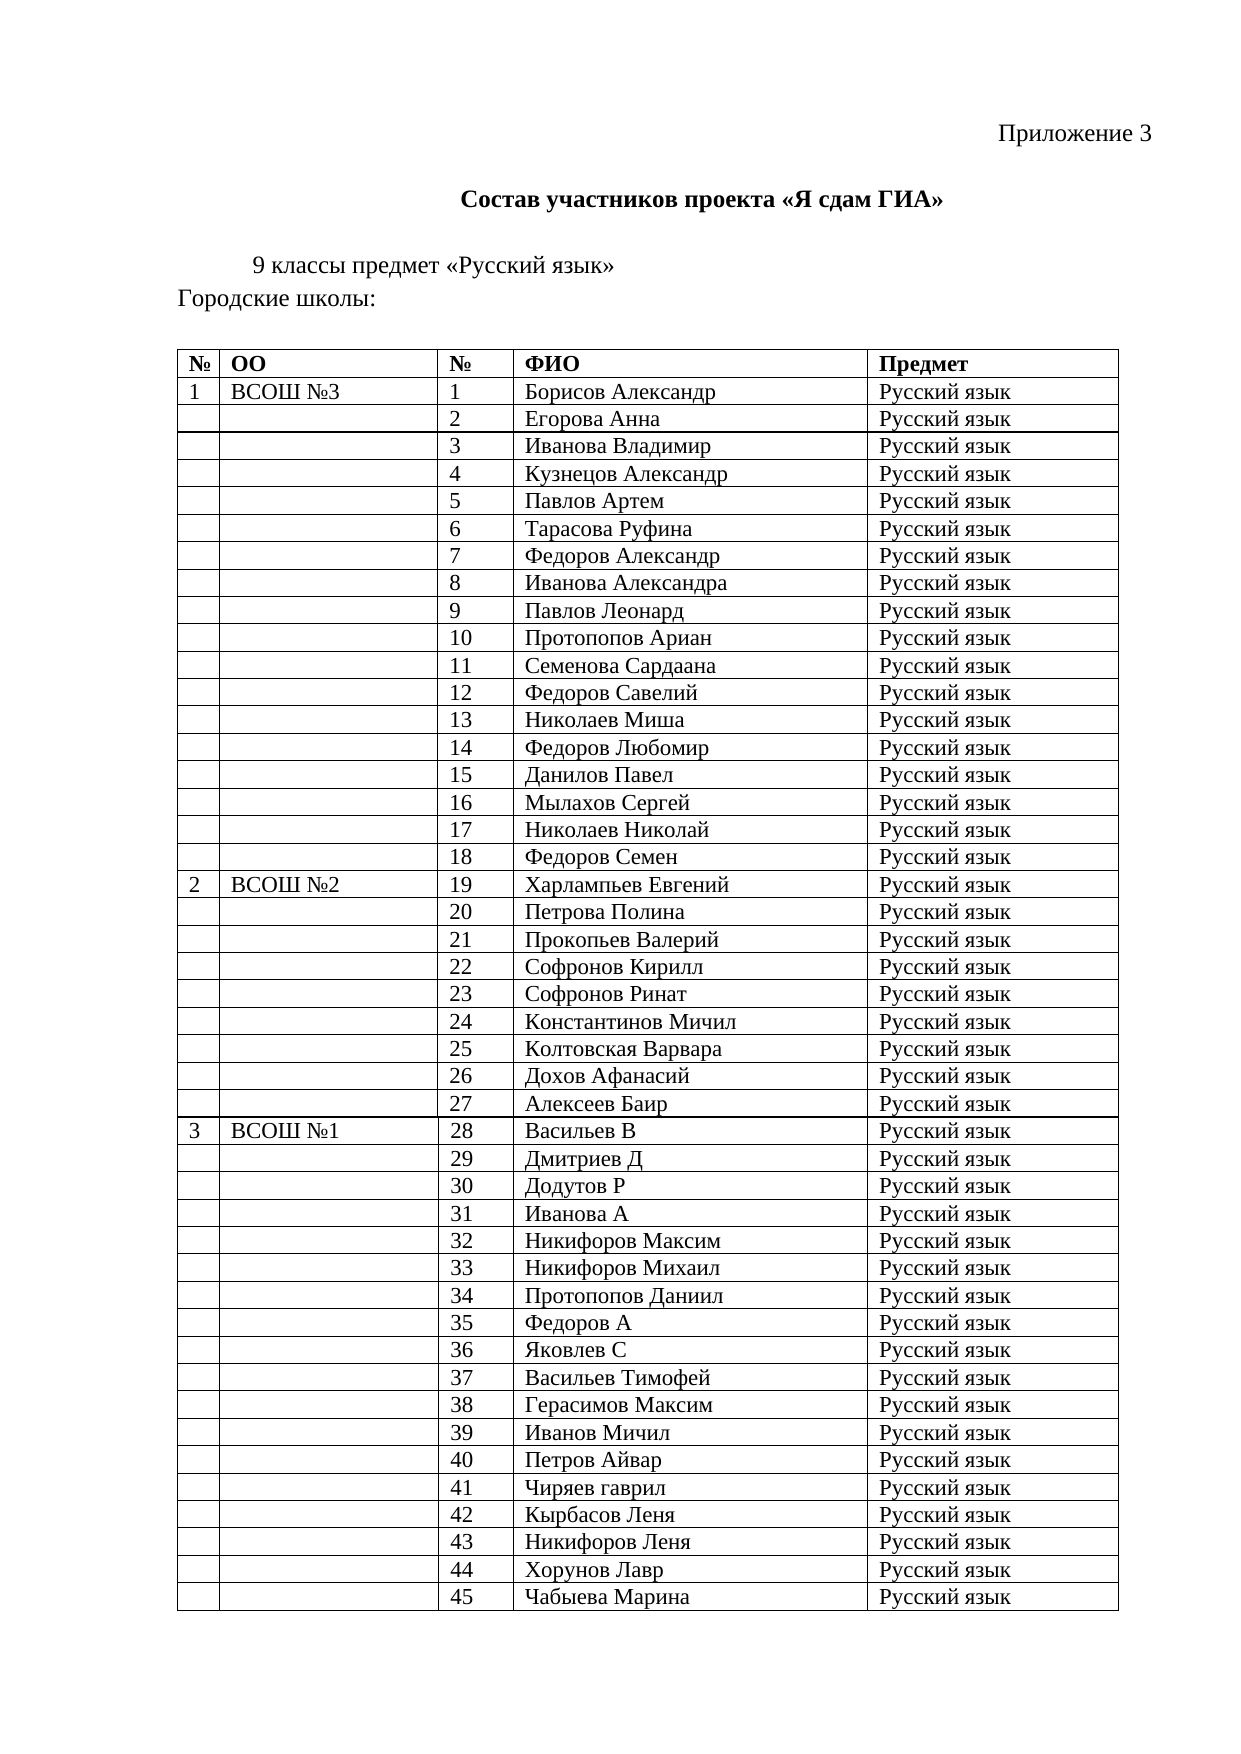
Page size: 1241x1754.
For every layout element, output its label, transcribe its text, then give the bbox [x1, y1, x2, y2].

table_cell Константинов Мичил [514, 1008, 867, 1034]
table_cell [178, 761, 219, 788]
table_cell [178, 405, 219, 431]
table_cell [178, 734, 219, 760]
table_cell [178, 515, 219, 541]
table_cell Русский язык [868, 1063, 1118, 1089]
table_cell [220, 679, 437, 705]
table_cell [178, 1309, 219, 1336]
table_cell 10 [438, 624, 513, 651]
table_cell [178, 1172, 219, 1198]
table_cell [178, 1474, 219, 1500]
table_cell Русский язык [868, 844, 1118, 870]
table_cell Русский язык [868, 1474, 1118, 1500]
table_cell Иванова Владимир [514, 433, 867, 459]
table_cell [178, 624, 219, 651]
table_cell Кырбасов Леня [514, 1501, 867, 1527]
table_cell 20 [438, 898, 513, 924]
table_cell Борисов Александр [514, 378, 867, 404]
table_cell Протопопов Ариан [514, 624, 867, 651]
table_cell Харлампьев Евгений [514, 871, 867, 897]
table_cell [220, 1145, 438, 1171]
table_cell Русский язык [868, 487, 1118, 514]
table_cell [178, 1528, 219, 1555]
table_cell [220, 570, 437, 596]
table_cell 36 [439, 1337, 513, 1363]
table_cell Русский язык [868, 515, 1118, 541]
table_cell [220, 1583, 438, 1609]
table_cell [178, 1364, 219, 1390]
table_cell Русский язык [868, 1309, 1118, 1336]
table_cell 38 [439, 1391, 513, 1418]
table_cell 6 [438, 515, 513, 541]
list Состав участников проекта «Я сдам ГИА» [252, 184, 1152, 213]
table_cell Русский язык [868, 597, 1118, 623]
table_cell [220, 1474, 438, 1500]
table_cell 2 [178, 871, 219, 897]
table_cell Русский язык [868, 871, 1118, 897]
table_cell Русский язык [868, 1556, 1118, 1582]
table_cell [178, 1227, 219, 1253]
table_cell Русский язык [868, 1145, 1118, 1171]
table_cell Чиряев гаврил [514, 1474, 867, 1500]
table_cell 5 [438, 487, 513, 514]
table_cell [178, 1556, 219, 1582]
table_cell [220, 953, 437, 979]
table_cell Русский язык [868, 1200, 1118, 1226]
table_cell 17 [438, 816, 513, 842]
table_cell Федоров Семен [514, 844, 867, 870]
table_cell 25 [438, 1035, 513, 1062]
table_header № [438, 350, 513, 377]
table_cell [178, 1583, 219, 1609]
table_cell [178, 1145, 219, 1171]
table_cell [220, 1200, 438, 1226]
table_cell [220, 1227, 438, 1253]
table_cell [178, 1446, 219, 1472]
table_cell Русский язык [868, 1419, 1118, 1445]
table_cell Русский язык [868, 953, 1118, 979]
table_cell Тарасова Руфина [514, 515, 867, 541]
table_cell Русский язык [868, 1446, 1118, 1472]
table_cell Никифоров Михаил [514, 1254, 867, 1281]
table_cell 7 [438, 542, 513, 568]
table_cell [178, 1035, 219, 1062]
table_cell [178, 679, 219, 705]
table_cell [178, 1008, 219, 1034]
table_cell Русский язык [868, 789, 1118, 815]
table_cell 21 [438, 926, 513, 952]
table_cell 27 [438, 1090, 513, 1116]
table_cell 2 [438, 405, 513, 431]
table_cell [220, 1309, 438, 1336]
table_cell [178, 789, 219, 815]
table_cell 15 [438, 761, 513, 788]
table_cell Русский язык [868, 1035, 1118, 1062]
table_cell 26 [438, 1063, 513, 1089]
table_cell [178, 1282, 219, 1308]
table_cell Чабыева Марина [514, 1583, 867, 1609]
table_cell 39 [439, 1419, 513, 1445]
table_cell [178, 980, 219, 1007]
table_cell Русский язык [868, 816, 1118, 842]
table_cell Русский язык [868, 1583, 1118, 1609]
table_cell Русский язык [868, 1172, 1118, 1198]
table_cell Федоров Савелий [514, 679, 867, 705]
table_cell [178, 926, 219, 952]
table_cell [220, 1282, 438, 1308]
table_cell Алексеев Баир [514, 1090, 867, 1116]
table_cell Колтовская Варвара [514, 1035, 867, 1062]
table_cell [220, 844, 437, 870]
table_cell Русский язык [868, 734, 1118, 760]
table_cell Федоров А [514, 1309, 867, 1336]
table_cell Додутов Р [514, 1172, 867, 1198]
table_cell Дмитриев Д [514, 1145, 867, 1171]
table_cell [220, 1008, 437, 1034]
table_cell Русский язык [868, 1337, 1118, 1363]
table_cell [220, 898, 437, 924]
table_cell [178, 816, 219, 842]
table_cell [220, 405, 437, 431]
table_cell Прокопьев Валерий [514, 926, 867, 952]
table_cell [220, 1556, 438, 1582]
table_cell Русский язык [868, 1090, 1118, 1116]
table_cell [220, 789, 437, 815]
table_cell Петров Айвар [514, 1446, 867, 1472]
table_cell 19 [438, 871, 513, 897]
table_cell [178, 898, 219, 924]
table_cell [220, 433, 437, 459]
table_cell Софронов Ринат [514, 980, 867, 1007]
table_cell Русский язык [868, 1364, 1118, 1390]
table_cell [178, 953, 219, 979]
table_cell Русский язык [868, 1391, 1118, 1418]
table_cell 18 [438, 844, 513, 870]
table_cell 45 [439, 1583, 513, 1609]
text Городские школы: [177, 283, 1152, 312]
list Приложение 3 [252, 118, 1152, 147]
table_cell Никифоров Максим [514, 1227, 867, 1253]
table_cell 37 [439, 1364, 513, 1390]
table_cell Иванова А [514, 1200, 867, 1226]
table_cell 22 [438, 953, 513, 979]
table_header № [178, 350, 219, 377]
table_cell [220, 515, 437, 541]
table_cell 11 [438, 652, 513, 678]
table_cell 12 [438, 679, 513, 705]
table_cell Кузнецов Александр [514, 460, 867, 486]
table_cell Федоров Любомир [514, 734, 867, 760]
table_cell Софронов Кирилл [514, 953, 867, 979]
table_cell [220, 1501, 438, 1527]
table_cell Иванова Александра [514, 570, 867, 596]
table_cell [220, 597, 437, 623]
table_cell Петрова Полина [514, 898, 867, 924]
table_cell [220, 816, 437, 842]
table_cell [220, 1337, 438, 1363]
table_cell Егорова Анна [514, 405, 867, 431]
table_cell [220, 542, 437, 568]
table_cell 34 [439, 1282, 513, 1308]
table_cell [178, 706, 219, 733]
table_cell 3 [438, 433, 513, 459]
table_cell Русский язык [868, 1008, 1118, 1034]
table_cell Русский язык [868, 1227, 1118, 1253]
table_cell Васильев В [514, 1118, 867, 1144]
table_cell [178, 433, 219, 459]
table_cell 29 [439, 1145, 513, 1171]
table_cell Русский язык [868, 1282, 1118, 1308]
table_cell ВСОШ №3 [220, 378, 437, 404]
table_cell Русский язык [868, 624, 1118, 651]
table_cell [220, 1254, 438, 1281]
table_cell [178, 1254, 219, 1281]
table_cell 35 [439, 1309, 513, 1336]
list 9 классы предмет «Русский язык» [252, 250, 1152, 279]
table_cell 8 [438, 570, 513, 596]
table_header ФИО [514, 350, 867, 377]
table_cell [220, 1528, 438, 1555]
table_cell Русский язык [868, 433, 1118, 459]
table_cell [178, 1419, 219, 1445]
table_cell ВСОШ №1 [220, 1118, 438, 1144]
table_cell Протопопов Даниил [514, 1282, 867, 1308]
table_cell [178, 1337, 219, 1363]
table_cell [220, 1172, 438, 1198]
table_cell [178, 844, 219, 870]
table_cell [220, 980, 437, 1007]
table_cell [220, 1063, 437, 1089]
table_cell Семенова Сардаана [514, 652, 867, 678]
table_cell [220, 652, 437, 678]
table_cell [220, 926, 437, 952]
table_cell Никифоров Леня [514, 1528, 867, 1555]
table_cell Русский язык [868, 570, 1118, 596]
table_cell Николаев Николай [514, 816, 867, 842]
table_cell Федоров Александр [514, 542, 867, 568]
table_cell [178, 1501, 219, 1527]
table_cell Русский язык [868, 405, 1118, 431]
table_cell Павлов Леонард [514, 597, 867, 623]
table_cell 9 [438, 597, 513, 623]
table_cell Русский язык [868, 652, 1118, 678]
table_cell Русский язык [868, 706, 1118, 733]
table_cell [220, 487, 437, 514]
table_cell Русский язык [868, 761, 1118, 788]
table_cell 28 [439, 1118, 513, 1144]
table_header Предмет [868, 350, 1118, 377]
table_cell [178, 1200, 219, 1226]
table_cell [220, 460, 437, 486]
table_cell 40 [439, 1446, 513, 1472]
table_cell 31 [439, 1200, 513, 1226]
table_cell Иванов Мичил [514, 1419, 867, 1445]
table_cell [178, 542, 219, 568]
table_cell 1 [178, 378, 219, 404]
table_cell 3 [178, 1118, 219, 1144]
table_cell 23 [438, 980, 513, 1007]
table_cell 16 [438, 789, 513, 815]
table_cell [220, 706, 437, 733]
table_cell Русский язык [868, 1118, 1118, 1144]
table_cell Герасимов Максим [514, 1391, 867, 1418]
table_cell Русский язык [868, 1528, 1118, 1555]
table_cell Николаев Миша [514, 706, 867, 733]
table_cell Яковлев С [514, 1337, 867, 1363]
table_cell Русский язык [868, 1254, 1118, 1281]
table_cell 1 [438, 378, 513, 404]
table_cell Данилов Павел [514, 761, 867, 788]
table_cell [220, 1391, 438, 1418]
table_cell 4 [438, 460, 513, 486]
table_cell Русский язык [868, 542, 1118, 568]
table_cell 42 [439, 1501, 513, 1527]
table_cell 33 [439, 1254, 513, 1281]
table_cell Дохов Афанасий [514, 1063, 867, 1089]
table_cell 30 [439, 1172, 513, 1198]
table_cell 32 [439, 1227, 513, 1253]
table_cell [178, 1063, 219, 1089]
table_cell Русский язык [868, 679, 1118, 705]
table_cell ВСОШ №2 [220, 871, 437, 897]
table_cell [178, 1391, 219, 1418]
table_cell [220, 1419, 438, 1445]
table_cell Русский язык [868, 460, 1118, 486]
table_cell 13 [438, 706, 513, 733]
table_cell [178, 460, 219, 486]
table_cell [178, 1090, 219, 1116]
table_cell Мылахов Сергей [514, 789, 867, 815]
table_cell [220, 1364, 438, 1390]
table_cell [178, 597, 219, 623]
table_cell Хорунов Лавр [514, 1556, 867, 1582]
table_cell 24 [438, 1008, 513, 1034]
table_cell [220, 1090, 437, 1116]
table_cell 44 [439, 1556, 513, 1582]
table_cell [220, 1446, 438, 1472]
table_cell 43 [439, 1528, 513, 1555]
table_cell [220, 624, 437, 651]
table_cell 41 [439, 1474, 513, 1500]
table_cell [178, 570, 219, 596]
table_cell Русский язык [868, 1501, 1118, 1527]
table_cell [220, 761, 437, 788]
table_cell [220, 734, 437, 760]
table_cell Русский язык [868, 898, 1118, 924]
table_header ОО [220, 350, 437, 377]
table_cell Васильев Тимофей [514, 1364, 867, 1390]
table_cell Русский язык [868, 980, 1118, 1007]
table_cell [178, 487, 219, 514]
table_cell [178, 652, 219, 678]
table_cell Русский язык [868, 926, 1118, 952]
table_cell Русский язык [868, 378, 1118, 404]
table_cell Павлов Артем [514, 487, 867, 514]
table_cell [220, 1035, 437, 1062]
table_cell 14 [438, 734, 513, 760]
